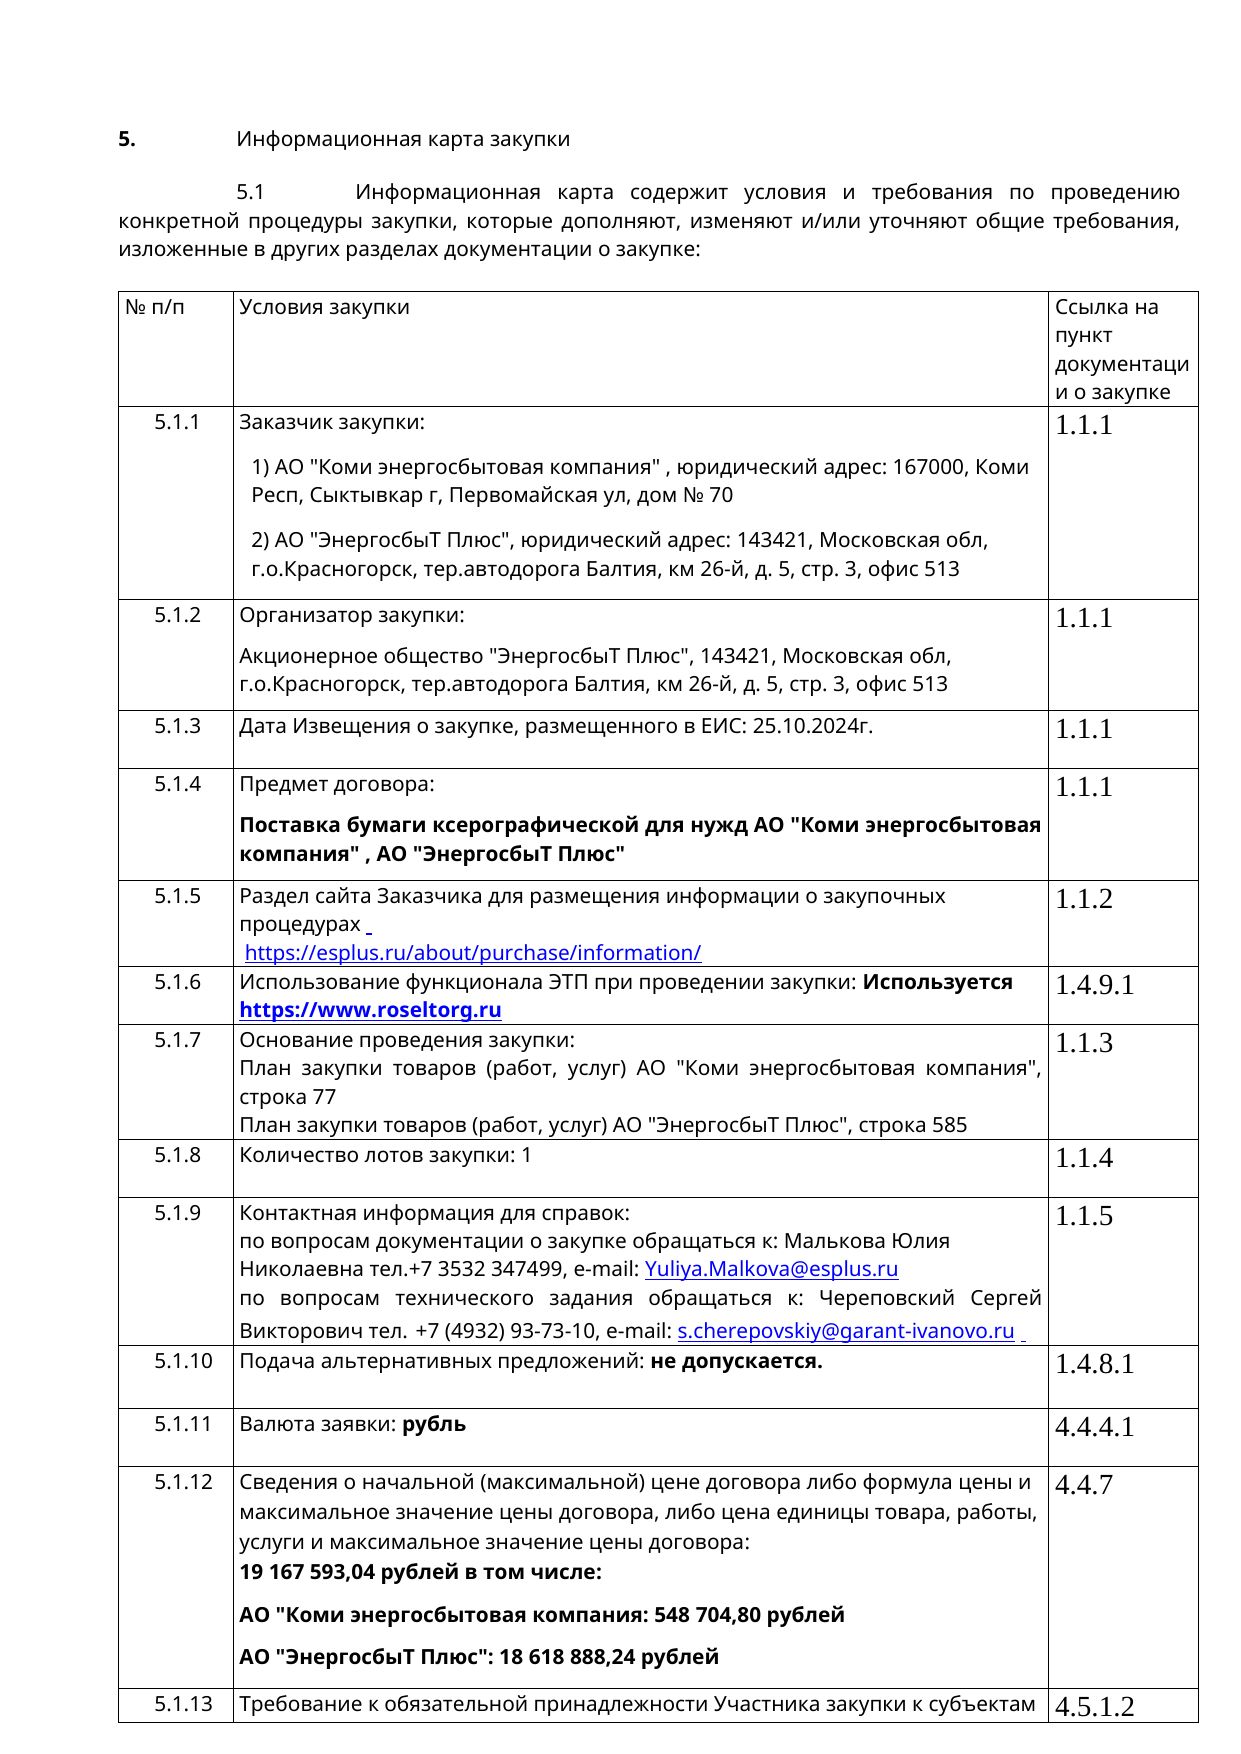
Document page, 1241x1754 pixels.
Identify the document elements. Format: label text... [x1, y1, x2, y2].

table_cell [119, 1140, 233, 1197]
table_cell [119, 1467, 233, 1688]
table_cell [119, 711, 233, 768]
table_cell [119, 1025, 233, 1139]
table_cell [119, 600, 233, 710]
table_cell Дата Извещения о закупке, размещенного в ЕИС: 25.10.2024г. [234, 711, 1048, 768]
table_cell 1.1.1 [1049, 769, 1198, 880]
table_cell [119, 407, 233, 599]
table_cell [119, 1198, 233, 1345]
table_cell 1.4.8.1 [1049, 1346, 1198, 1408]
table_cell [119, 769, 233, 880]
table_cell [119, 1346, 233, 1408]
table_cell Основание проведения закупки: План закупки товаров (работ, услуг) АО "Коми энергосбытовая компания", строка 77 План закупки товаров (работ, услуг) АО "ЭнергосбыТ Плюс", строка 585 [234, 1025, 1048, 1139]
table_cell Организатор закупки: Акционерное общество "ЭнергосбыТ Плюс", 143421, Московская обл, г.о.Красногорск, тер.автодорога Балтия, км 26-й, д. 5, стр. 3, офис 513 [234, 600, 1048, 710]
table_cell 1.1.1 [1049, 711, 1198, 768]
table_cell Заказчик закупки: 1) АО "Коми энергосбытовая компания" , юридический адрес: 167000, Коми Респ, Сыктывкар г, Первомайская ул, дом № 70 2) АО "ЭнергосбыТ Плюс", юридический адрес: 143421, Московская обл, г.о.Красногорск, тер.автодорога Балтия, км 26-й, д. 5, стр. 3, офис 513 [234, 407, 1048, 599]
table_cell [119, 1409, 233, 1466]
table_cell 1.1.2 [1049, 881, 1198, 966]
table_cell 4.5.1.2 [1049, 1689, 1198, 1722]
table_cell Сведения о начальной (максимальной) цене договора либо формула цены и максимальное значение цены договора, либо цена единицы товара, работы, услуги и максимальное значение цены договора: 19 167 593,04 рублей в том числе: АО "Коми энергосбытовая компания: 548 704,80 рублей АО "ЭнергосбыТ Плюс": 18 618 888,24 рублей [234, 1467, 1048, 1688]
table_cell Предмет договора: Поставка бумаги ксерографической для нужд АО "Коми энергосбытовая компания" , АО "ЭнергосбыТ Плюс" [234, 769, 1048, 880]
table_cell Количество лотов закупки: 1 [234, 1140, 1048, 1197]
table_cell Валюта заявки: рубль [234, 1409, 1048, 1466]
table_cell 1.1.3 [1049, 1025, 1198, 1139]
subtitle Информационная карта закупки [118, 124, 1181, 152]
table_cell 1.4.9.1 [1049, 967, 1198, 1024]
table_header Ссылка на пункт документации о закупке [1049, 292, 1198, 406]
table_cell [119, 1689, 233, 1722]
table_cell Раздел сайта Заказчика для размещения информации о закупочных процедурах https://esplus.ru/about/purchase/information/ [234, 881, 1048, 966]
text 5.1 Информационная карта содержит условия и требования по проведению конкретной процедуры закупки, которые дополняют, изменяют и/или уточняют общие требования, изложенные в других разделах документации о закупке: [118, 177, 1181, 263]
table_cell 1.1.5 [1049, 1198, 1198, 1345]
table_cell 1.1.1 [1049, 600, 1198, 710]
table_cell [119, 967, 233, 1024]
table_cell 4.4.7 [1049, 1467, 1198, 1688]
table_header Условия закупки [234, 292, 1048, 406]
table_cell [234, 1689, 1048, 1722]
table_cell Использование функционала ЭТП при проведении закупки: Используется https://www.roseltorg.ru [234, 967, 1048, 1024]
table_cell Подача альтернативных предложений: не допускается. [234, 1346, 1048, 1408]
table_cell Контактная информация для справок: по вопросам документации о закупке обращаться к: Малькова Юлия Николаевна тел.+7 3532 347499, e-mail: Yuliya.Malkova@esplus.ru по вопросам технического задания обращаться к: Череповский Сергей Викторович тел. +7 (4932) 93-73-10, e-mail: s.cherepovskiy@garant-ivanovo.ru [234, 1198, 1048, 1345]
table_header № п/п [119, 292, 233, 406]
table_cell [119, 881, 233, 966]
table_cell 4.4.4.1 [1049, 1409, 1198, 1466]
table_cell 1.1.4 [1049, 1140, 1198, 1197]
table_cell 1.1.1 [1049, 407, 1198, 599]
